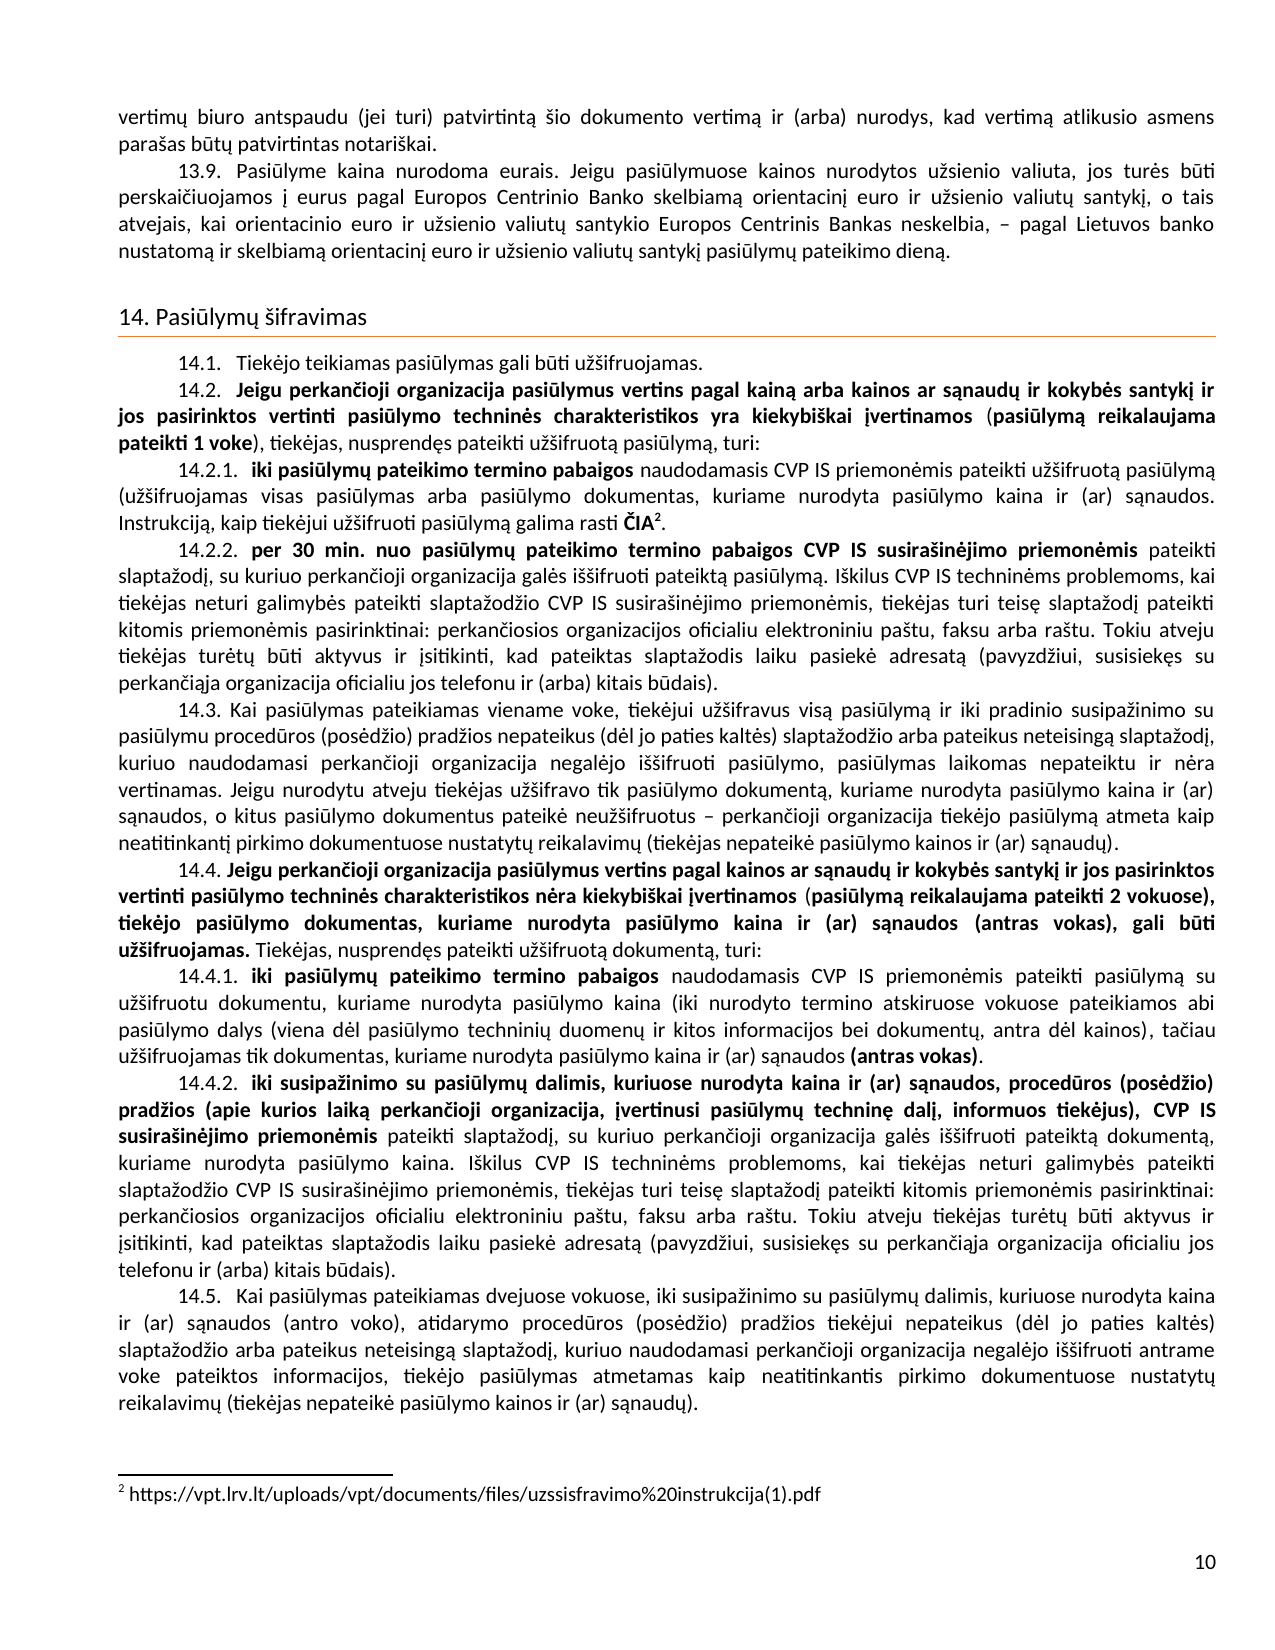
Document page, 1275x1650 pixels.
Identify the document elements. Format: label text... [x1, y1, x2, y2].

list iki pasiūlymų pateikimo termino pabaigos naudodamasis CVP IS priemonėmis pateikti pasiūlymą su užšifruotu dokumentu, kuriame nurodyta pasiūlymo kaina (iki nurodyto termino atskiruose vokuose pateikiamos abi pasiūlymo dalys (viena dėl pasiūlymo techninių duomenų ir kitos informacijos bei dokumentų, antra dėl kainos), tačiau užšifruojamas tik dokumentas, kuriame nurodyta pasiūlymo kaina ir (ar) sąnaudos (antras vokas). [118, 962, 1216, 1069]
list Tiekėjo teikiamas pasiūlymas gali būti užšifruojamas. [118, 349, 1216, 376]
list Pasiūlyme kaina nurodoma eurais. Jeigu pasiūlymuose kainos nurodytos užsienio valiuta, jos turės būti perskaičiuojamos į eurus pagal Europos Centrinio Banko skelbiamą orientacinį euro ir užsienio valiutų santykį, o tais atvejais, kai orientacinio euro ir užsienio valiutų santykio Europos Centrinis Bankas neskelbia, – pagal Lietuvos banko nustatomą ir skelbiamą orientacinį euro ir užsienio valiutų santykį pasiūlymų pateikimo dieną. [118, 157, 1216, 263]
subtitle 14. Pasiūlymų šifravimas [118, 301, 1216, 336]
list Kai pasiūlymas pateikiamas dvejuose vokuose, iki susipažinimo su pasiūlymų dalimis, kuriuose nurodyta kaina ir (ar) sąnaudos (antro voko), atidarymo procedūros (posėdžio) pradžios tiekėjui nepateikus (dėl jo paties kaltės) slaptažodžio arba pateikus neteisingą slaptažodį, kuriuo naudodamasi perkančioji organizacija negalėjo iššifruoti antrame voke pateiktos informacijos, tiekėjo pasiūlymas atmetamas kaip neatitinkantis pirkimo dokumentuose nustatytų reikalavimų (tiekėjas nepateikė pasiūlymo kainos ir (ar) sąnaudų). [118, 1282, 1216, 1416]
list per 30 min. nuo pasiūlymų pateikimo termino pabaigos CVP IS susirašinėjimo priemonėmis pateikti slaptažodį, su kuriuo perkančioji organizacija galės iššifruoti pateiktą pasiūlymą. Iškilus CVP IS techninėms problemoms, kai tiekėjas neturi galimybės pateikti slaptažodžio CVP IS susirašinėjimo priemonėmis, tiekėjas turi teisę slaptažodį pateikti kitomis priemonėmis pasirinktinai: perkančiosios organizacijos oficialiu elektroniniu paštu, faksu arba raštu. Tokiu atveju tiekėjas turėtų būti aktyvus ir įsitikinti, kad pateiktas slaptažodis laiku pasiekė adresatą (pavyzdžiui, susisiekęs su perkančiąja organizacija oficialiu jos telefonu ir (arba) kitais būdais). [118, 536, 1216, 696]
list Jeigu perkančioji organizacija pasiūlymus vertins pagal kainą arba kainos ar sąnaudų ir kokybės santykį ir jos pasirinktos vertinti pasiūlymo techninės charakteristikos yra kiekybiškai įvertinamos (pasiūlymą reikalaujama pateikti 1 voke), tiekėjas, nusprendęs pateikti užšifruotą pasiūlymą, turi: [118, 376, 1216, 456]
list iki pasiūlymų pateikimo termino pabaigos naudodamasis CVP IS priemonėmis pateikti užšifruotą pasiūlymą (užšifruojamas visas pasiūlymas arba pasiūlymo dokumentas, kuriame nurodyta pasiūlymo kaina ir (ar) sąnaudos. Instrukciją, kaip tiekėjui užšifruoti pasiūlymą galima rasti ČIA. [118, 456, 1216, 536]
text 14.4. Jeigu perkančioji organizacija pasiūlymus vertins pagal kainos ar sąnaudų ir kokybės santykį ir jos pasirinktos vertinti pasiūlymo techninės charakteristikos nėra kiekybiškai įvertinamos (pasiūlymą reikalaujama pateikti 2 vokuose), tiekėjo pasiūlymo dokumentas, kuriame nurodyta pasiūlymo kaina ir (ar) sąnaudos (antras vokas), gali būti užšifruojamas. Tiekėjas, nusprendęs pateikti užšifruotą dokumentą, turi: [118, 856, 1216, 962]
text 14.3. Kai pasiūlymas pateikiamas viename voke, tiekėjui užšifravus visą pasiūlymą ir iki pradinio susipažinimo su pasiūlymu procedūros (posėdžio) pradžios nepateikus (dėl jo paties kaltės) slaptažodžio arba pateikus neteisingą slaptažodį, kuriuo naudodamasi perkančioji organizacija negalėjo iššifruoti pasiūlymo, pasiūlymas laikomas nepateiktu ir nėra vertinamas. Jeigu nurodytu atveju tiekėjas užšifravo tik pasiūlymo dokumentą, kuriame nurodyta pasiūlymo kaina ir (ar) sąnaudos, o kitus pasiūlymo dokumentus pateikė neužšifruotus – perkančioji organizacija tiekėjo pasiūlymą atmeta kaip neatitinkantį pirkimo dokumentuose nustatytų reikalavimų (tiekėjas nepateikė pasiūlymo kainos ir (ar) sąnaudų). [118, 696, 1216, 856]
list iki susipažinimo su pasiūlymų dalimis, kuriuose nurodyta kaina ir (ar) sąnaudos, procedūros (posėdžio) pradžios (apie kurios laiką perkančioji organizacija, įvertinusi pasiūlymų techninę dalį, informuos tiekėjus), CVP IS susirašinėjimo priemonėmis pateikti slaptažodį, su kuriuo perkančioji organizacija galės iššifruoti pateiktą dokumentą, kuriame nurodyta pasiūlymo kaina. Iškilus CVP IS techninėms problemoms, kai tiekėjas neturi galimybės pateikti slaptažodžio CVP IS susirašinėjimo priemonėmis, tiekėjas turi teisę slaptažodį pateikti kitomis priemonėmis pasirinktinai: perkančiosios organizacijos oficialiu elektroniniu paštu, faksu arba raštu. Tokiu atveju tiekėjas turėtų būti aktyvus ir įsitikinti, kad pateiktas slaptažodis laiku pasiekė adresatą (pavyzdžiui, susisiekęs su perkančiąja organizacija oficialiu jos telefonu ir (arba) kitais būdais). [118, 1069, 1216, 1282]
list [118, 103, 1216, 157]
